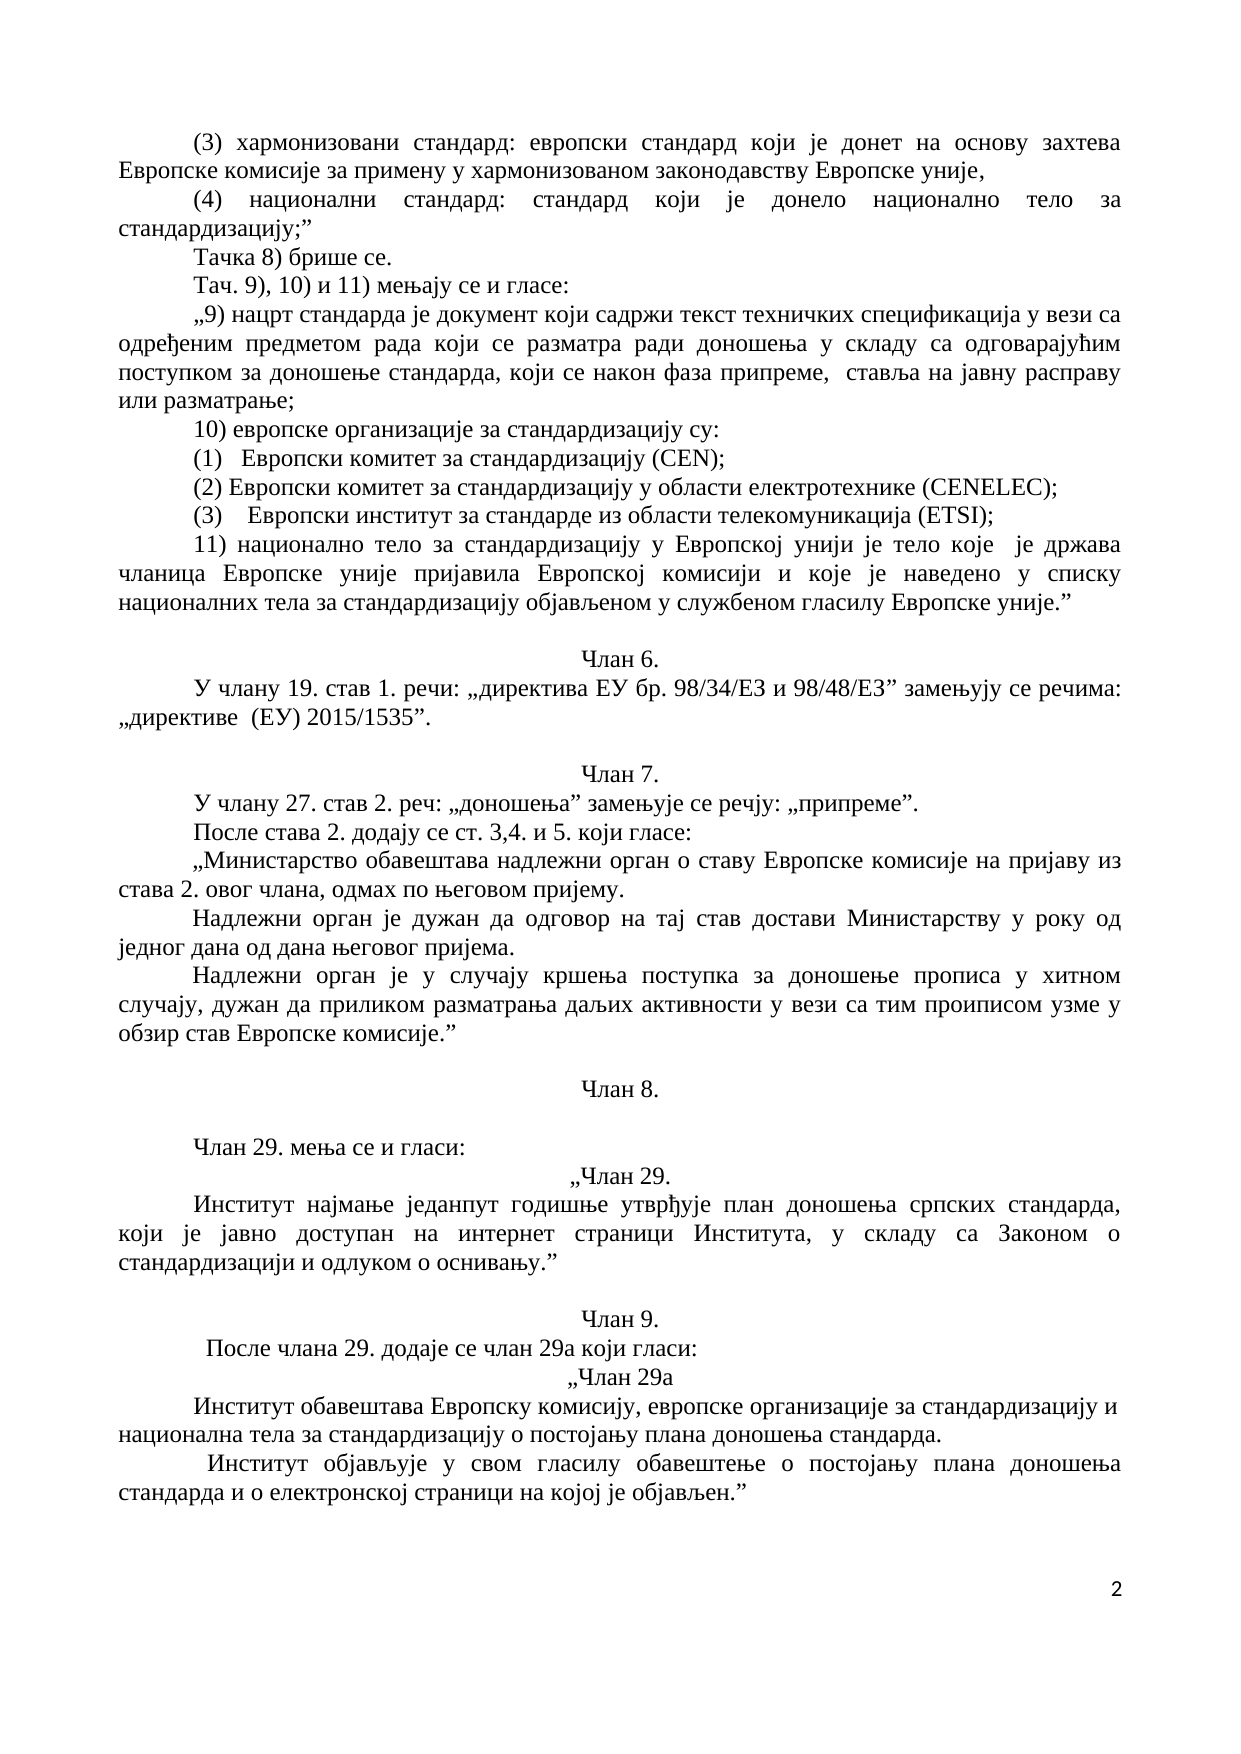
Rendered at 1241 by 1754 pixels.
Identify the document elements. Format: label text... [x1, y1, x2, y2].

text Тачка 8) брише се. [118, 242, 1122, 270]
text После члана 29. додаје се члан 29а који гласи: [118, 1333, 1122, 1362]
text После става 2. додају се ст. 3,4. и 5. који гласе: [118, 817, 1122, 845]
text У члану 27. став 2. реч: „доношења” замењује се речју: „припреме”. [118, 788, 1122, 817]
text „9) нацрт стандарда је документ који садржи текст техничких спецификација у вези са одређеним предметом рада који се разматра ради доношења у складу са одговарајућим поступком за доношење стандарда, који се након фаза припреме, ставља на јавну расправу или разматрање; [118, 299, 1122, 414]
text 11) национално тело за стандардизацију у Европској унији је тело које је држава чланица Европске уније пријавила Европској комисији и које је наведено у списку националних тела за стандардизацију објављеном у службеном гласилу Европске уније.” [118, 529, 1122, 615]
text (4) национални стандард: стандард који је донело национално тело за стандардизацију;” [118, 184, 1122, 242]
text Тач. 9), 10) и 11) мењају се и гласе: [118, 270, 1122, 299]
text Члан 7. [118, 759, 1122, 788]
text „Члан 29а [118, 1362, 1122, 1391]
text Члан 9. [118, 1304, 1122, 1333]
text Институт обавештава Европску комисију, европске организације за стандардизацију и национална тела за стандардизацију о постојању плана доношења стандарда. [118, 1391, 1122, 1448]
text Члан 8. [118, 1074, 1122, 1103]
text (2) Европски комитет за стандардизацију у области електротехнике (CENELEC); [118, 472, 1122, 500]
text (3) Европски институт за стандарде из области телекомуникација (ETSI); [118, 500, 1122, 529]
text „Члан 29. [118, 1161, 1122, 1189]
text У члану 19. став 1. речи: „директива ЕУ бр. 98/34/ЕЗ и 98/48/ЕЗ” замењују се речима: „директиве (EУ) 2015/1535”. [118, 673, 1122, 730]
text Надлежни орган је у случају кршења поступка за доношење прописа у хитном случају, дужан да приликом разматрања даљих активности у вези са тим проиписом узме у обзир став Европске комисије.” [118, 960, 1122, 1047]
text Члан 29. мења се и гласи: [118, 1132, 1122, 1161]
text Члан 6. [118, 644, 1122, 673]
text (1) Европски комитет за стандардизацију (CEN); [118, 443, 1122, 472]
text 10) европске организације за стандардизацију су: [118, 414, 1122, 443]
text „Министарство обавештава надлежни орган о ставу Европске комисије на пријаву из става 2. овог члана, одмах по његовом пријему. [118, 845, 1122, 903]
text (3) хармонизовани стандард: европски стандард који је донет на основу захтева Европске комисије за примену у хармонизованом законодавству Европске уније, [118, 127, 1122, 184]
text Надлежни орган је дужан да одговор на тај став достави Министарству у року од једног дана од дана његовог пријема. [118, 903, 1122, 960]
text Институт објављује у свом гласилу обавештење о постојању плана доношења стандарда и о електронској страници на којој је објављен.” [118, 1448, 1122, 1506]
text Институт најмање једанпут годишње утврђује план доношења српских стандарда, који је јавно доступан на интернет страници Института, у складу са Законом о стандардизацији и одлуком о оснивању.” [118, 1189, 1122, 1276]
